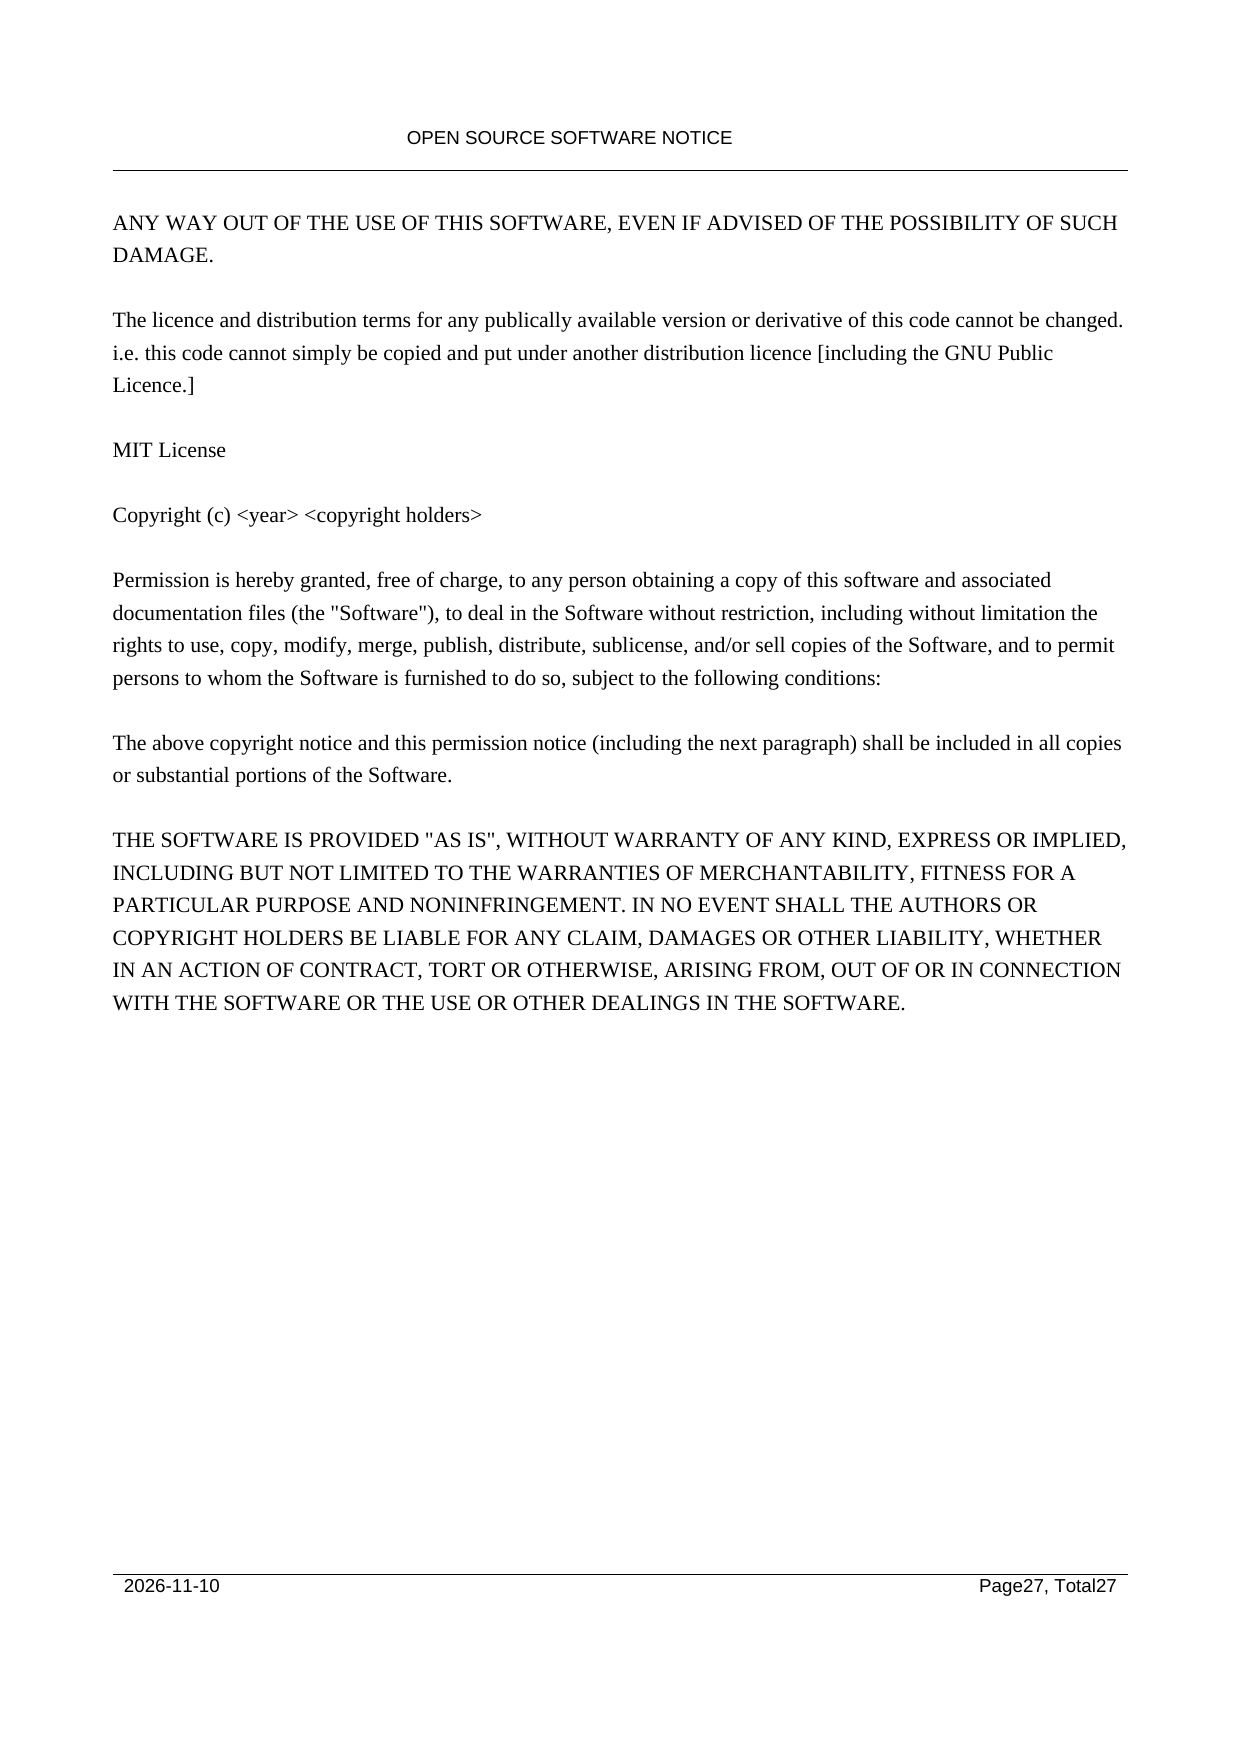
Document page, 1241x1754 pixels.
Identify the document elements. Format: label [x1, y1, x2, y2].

text [112, 206, 1128, 1019]
